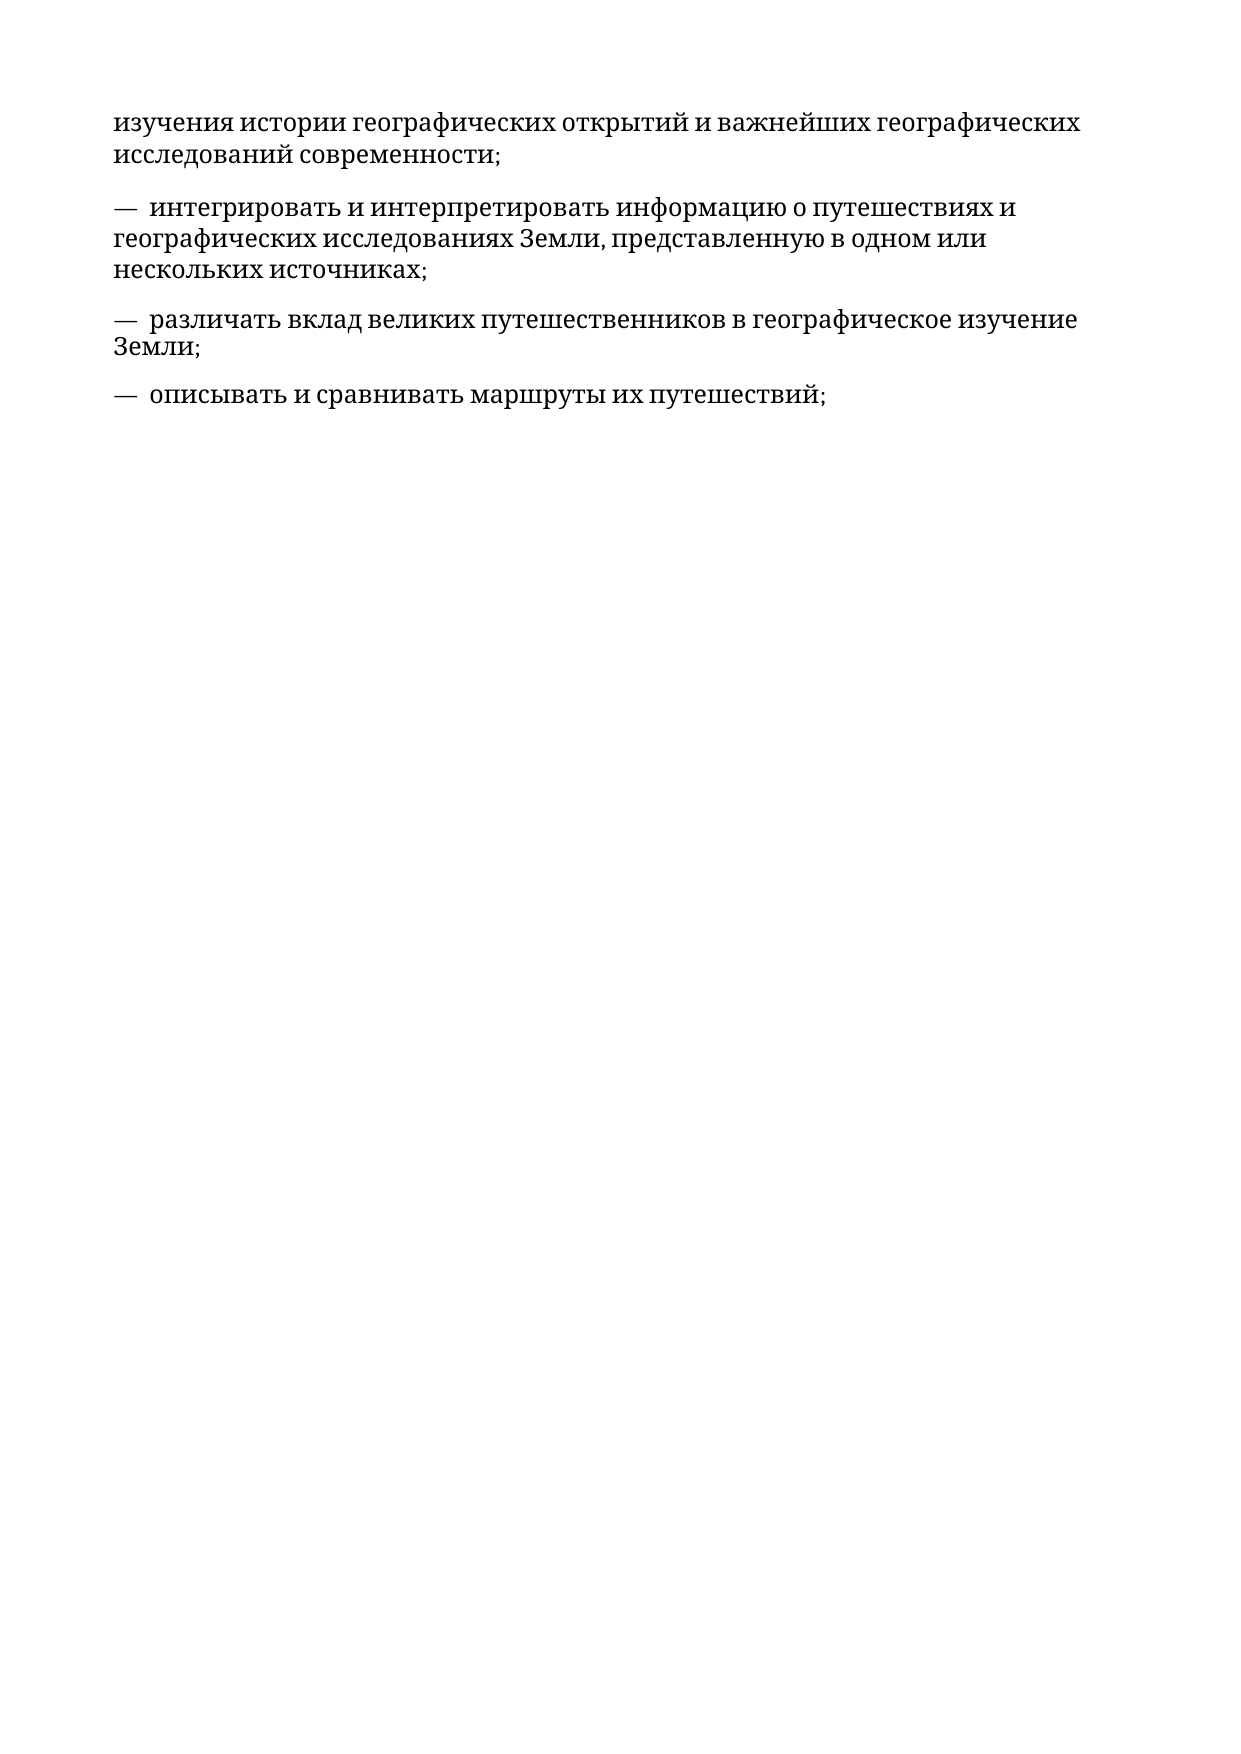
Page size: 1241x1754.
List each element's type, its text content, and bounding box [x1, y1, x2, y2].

text — описывать и сравнивать маршруты их путешествий; [113, 382, 1155, 409]
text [113, 109, 1125, 170]
text — различать вклад великих путешественников в географическое изучение Земли; [113, 307, 1155, 362]
text — интегрировать и интерпретировать информацию о путешествиях и географических исследованиях Земли, представленную в одном или нескольких источниках; [113, 194, 1050, 285]
